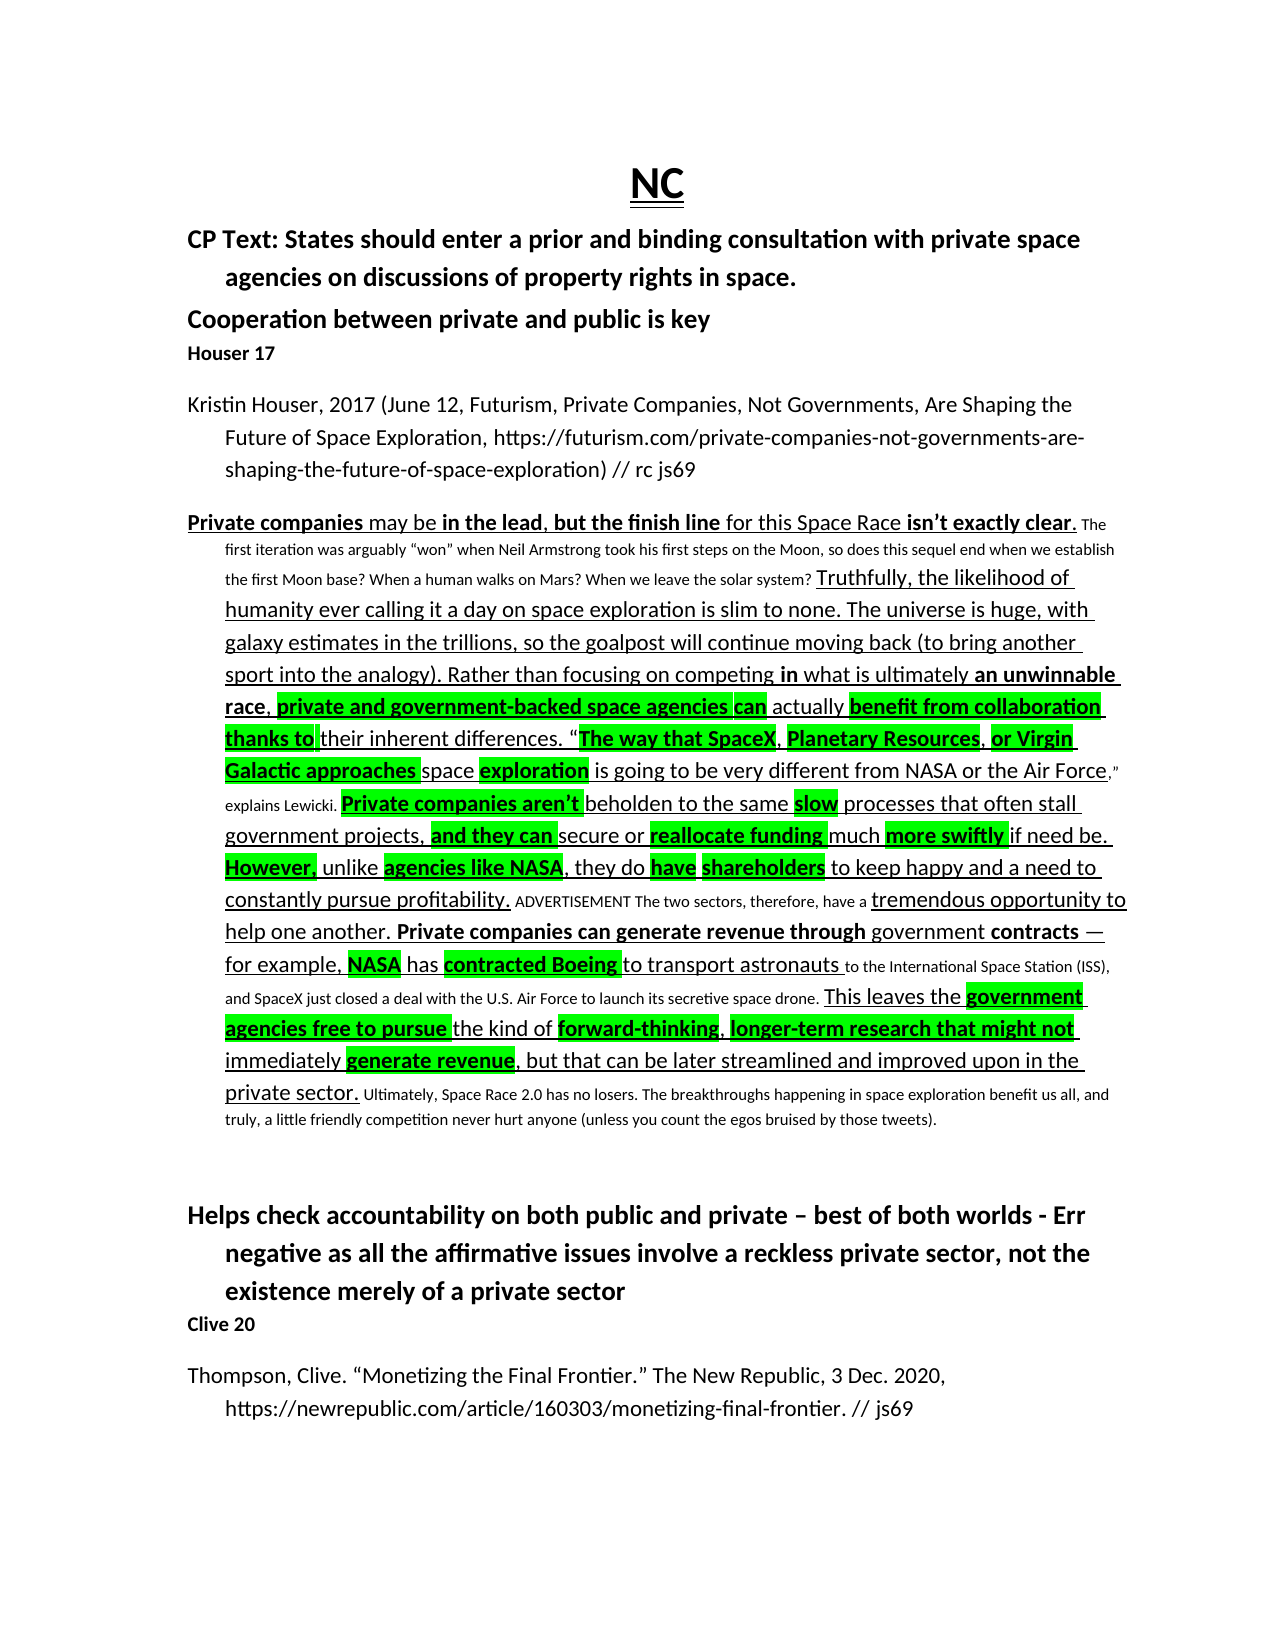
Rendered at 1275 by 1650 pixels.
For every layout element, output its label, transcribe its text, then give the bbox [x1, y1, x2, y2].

text Clive 20 [187, 1312, 1126, 1337]
text Kristin Houser, 2017 (June 12, Futurism, Private Companies, Not Governments, Are Shaping the Future of Space Exploration, https://futurism.com/private-companies-not-governments-are-shaping-the-future-of-space-exploration) // rc js69 [187, 391, 1126, 483]
subtitle Helps check accountability on both public and private – best of both worlds - Err negative as all the affirmative issues involve a reckless private sector, not the existence merely of a private sector [187, 1198, 1126, 1307]
subtitle NC [187, 154, 1126, 210]
text Houser 17 [187, 341, 1126, 366]
subtitle Cooperation between private and public is key [187, 303, 1126, 336]
subtitle CP Text: States should enter a prior and binding consultation with private space agencies on discussions of property rights in space. [187, 223, 1126, 293]
text Private companies may be in the lead, but the finish line for this Space Race isn’t exactly clear. The first iteration was arguably “won” when Neil Armstrong took his first steps on the Moon, so does this sequel end when we establish the first Moon base? When a human walks on Mars? When we leave the solar system? Truthfully, the likelihood of humanity ever calling it a day on space exploration is slim to none. The universe is huge, with galaxy estimates in the trillions, so the goalpost will continue moving back (to bring another sport into the analogy). Rather than focusing on competing in what is ultimately an unwinnable race, private and government-backed space agencies can actually benefit from collaboration thanks to their inherent differences. “The way that SpaceX, Planetary Resources, or Virgin Galactic approaches space exploration is going to be very different from NASA or the Air Force,” explains Lewicki. Private companies aren’t beholden to the same slow processes that often stall government projects, and they can secure or reallocate funding much more swiftly if need be. However, unlike agencies like NASA, they do have shareholders to keep happy and a need to constantly pursue profitability. ADVERTISEMENT The two sectors, therefore, have a tremendous opportunity to help one another. Private companies can generate revenue through government contracts —for example, NASA has contracted Boeing to transport astronauts to the International Space Station (ISS), and SpaceX just closed a deal with the U.S. Air Force to launch its secretive space drone. This leaves the government agencies free to pursue the kind of forward-thinking, longer-term research that might not immediately generate revenue, but that can be later streamlined and improved upon in the private sector. Ultimately, Space Race 2.0 has no losers. The breakthroughs happening in space exploration benefit us all, and truly, a little friendly competition never hurt anyone (unless you count the egos bruised by those tweets). [187, 508, 1126, 1130]
text Thompson, Clive. “Monetizing the Final Frontier.” The New Republic, 3 Dec. 2020, https://newrepublic.com/article/160303/monetizing-final-frontier. // js69 [187, 1362, 1126, 1422]
